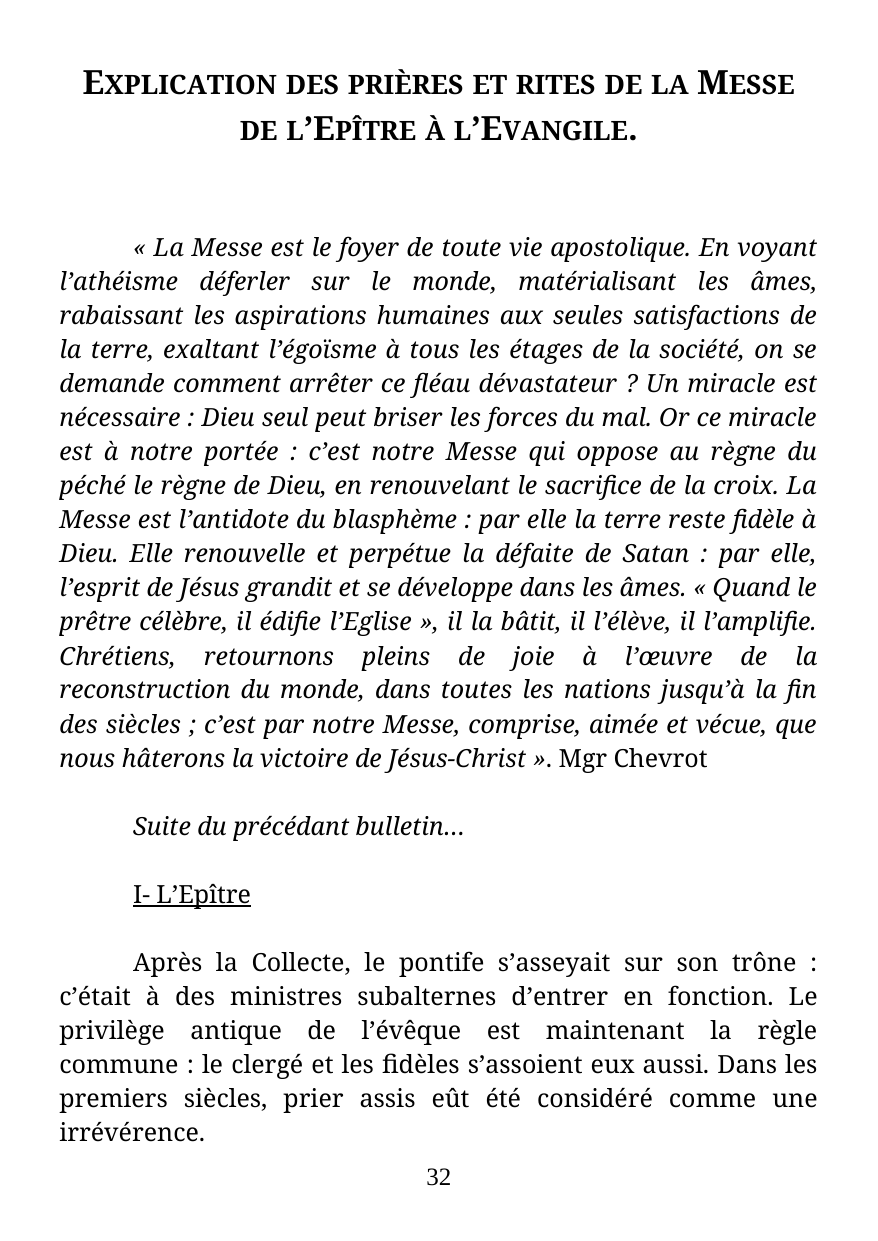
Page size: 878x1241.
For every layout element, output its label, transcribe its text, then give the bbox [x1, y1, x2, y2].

text Après la Collecte, le pontife s’asseyait sur son trône : c’était à des ministres subalternes d’entrer en fonction. Le privilège antique de l’évêque est maintenant la règle commune : le clergé et les fidèles s’assoient eux aussi. Dans les premiers siècles, prier assis eût été considéré comme une irrévérence. [59, 945, 818, 1149]
text de l’Epître à l’Evangile. [59, 104, 818, 150]
text « La Messe est le foyer de toute vie apostolique. En voyant l’athéisme déferler sur le monde, matérialisant les âmes, rabaissant les aspirations humaines aux seules satisfactions de la terre, exaltant l’égoïsme à tous les étages de la société, on se demande comment arrêter ce fléau dévastateur ? Un miracle est nécessaire : Dieu seul peut briser les forces du mal. Or ce miracle est à notre portée : c’est notre Messe qui oppose au règne du péché le règne de Dieu, en renouvelant le sacrifice de la croix. La Messe est l’antidote du blasphème : par elle la terre reste fidèle à Dieu. Elle renouvelle et perpétue la défaite de Satan : par elle, l’esprit de Jésus grandit et se développe dans les âmes. « Quand le prêtre célèbre, il édifie l’Eglise », il la bâtit, il l’élève, il l’amplifie. Chrétiens, retournons pleins de joie à l’œuvre de la reconstruction du monde, dans toutes les nations jusqu’à la fin des siècles ; c’est par notre Messe, comprise, aimée et vécue, que nous hâterons la victoire de Jésus-Christ ». Mgr Chevrot [59, 229, 818, 774]
text Explication des prières et rites de la Messe [59, 59, 818, 104]
text Suite du précédant bulletin… [59, 808, 818, 842]
text I- L’Epître [59, 877, 818, 911]
